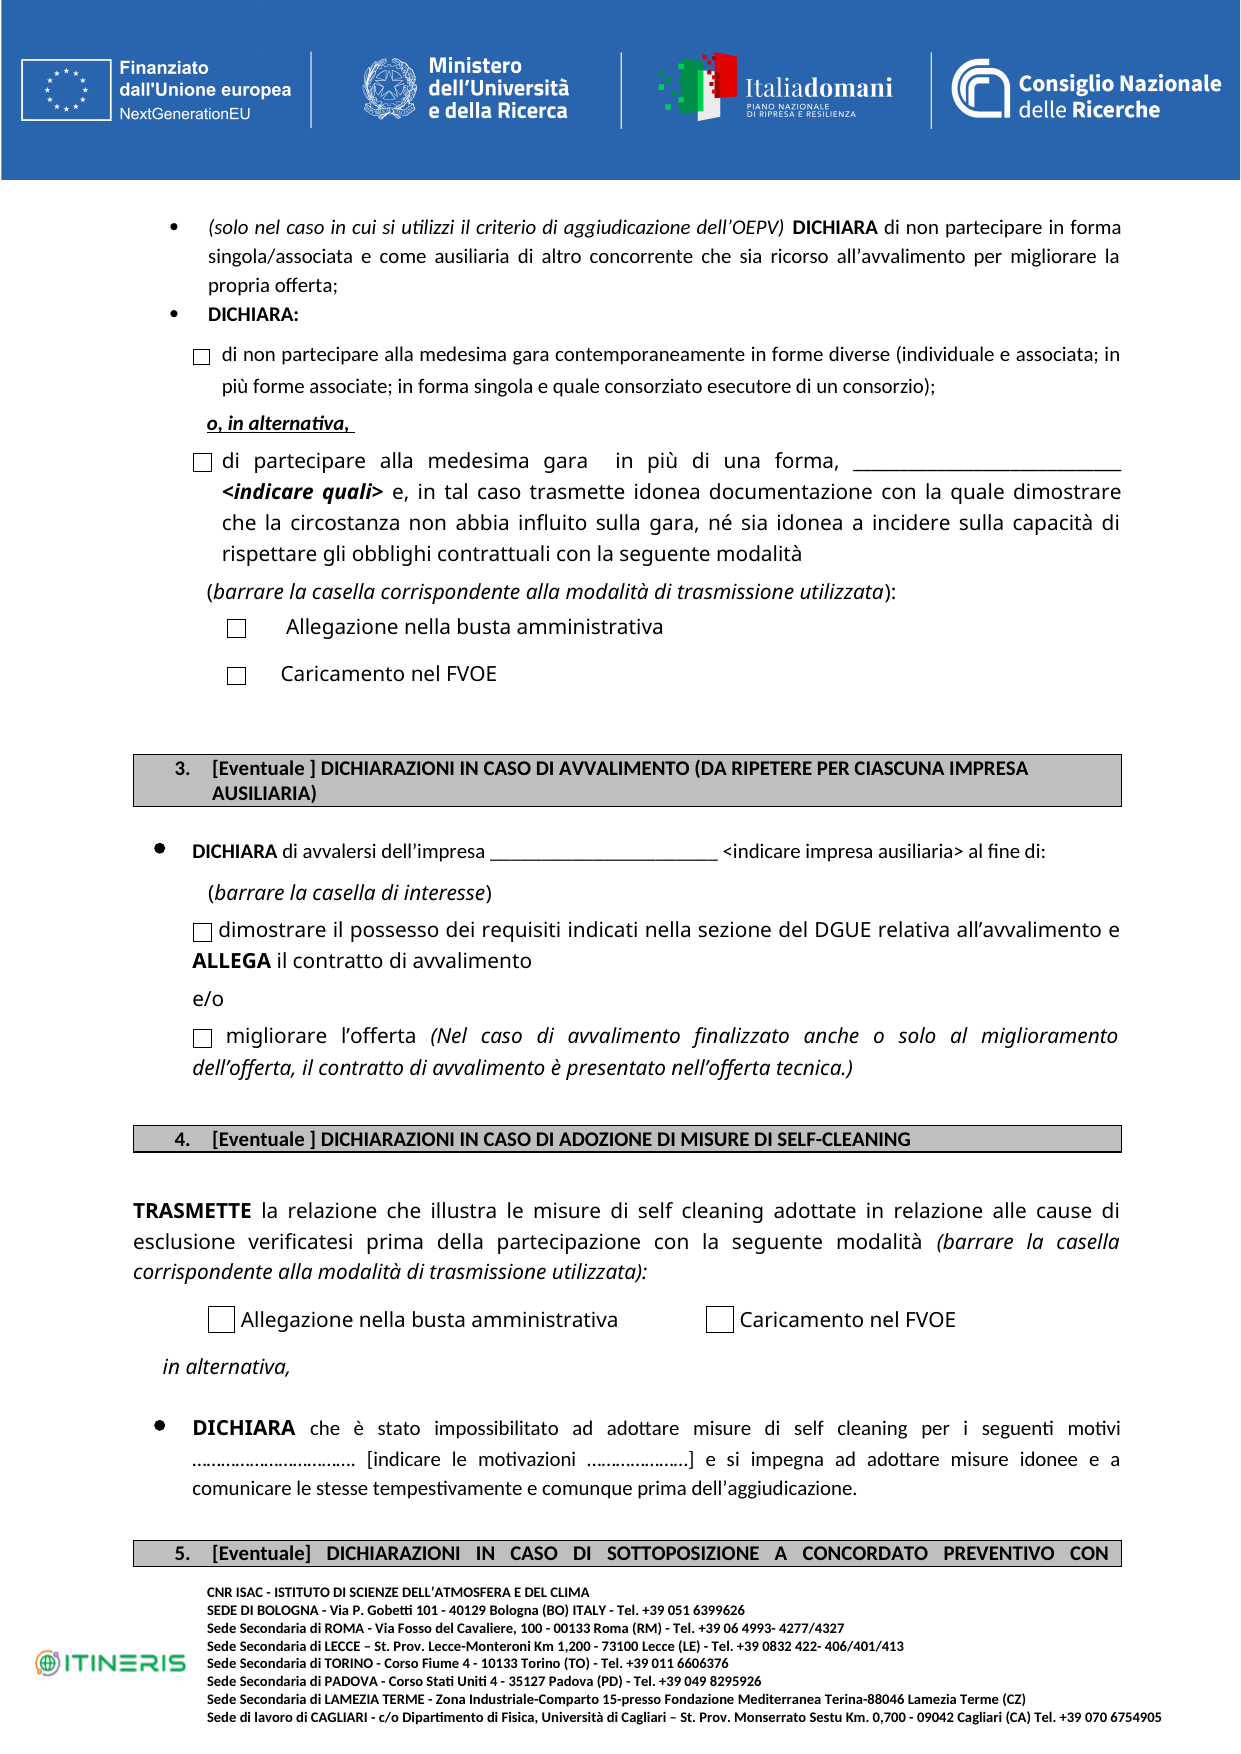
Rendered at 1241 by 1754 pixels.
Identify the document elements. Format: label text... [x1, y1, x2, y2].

table_header [Eventuale ] DICHIARAZIONI IN CASO DI ADOZIONE DI MISURE DI SELF-CLEANING [134, 1126, 1121, 1151]
table_header [Eventuale ] DICHIARAZIONI IN CASO DI AVVALIMENTO (DA RIPETERE PER CIASCUNA IMPRESA AUSILIARIA) [134, 755, 1121, 806]
list DICHIARA che è stato impossibilitato ad adottare misure di self cleaning per i seguenti motivi ……………………………. [indicare le motivazioni …………………] e si impegna ad adottare misure idonee e a comunicare le stesse tempestivamente e comunque prima dell’aggiudicazione. [154, 1413, 1122, 1500]
text dimostrare il possesso dei requisiti indicati nella sezione del DGUE relativa all’avvalimento e ALLEGA il contratto di avvalimento [192, 912, 1122, 975]
text e/o [192, 981, 1122, 1012]
text di non partecipare alla medesima gara contemporaneamente in forme diverse (individuale e associata; in più forme associate; in forma singola e quale consorziato esecutore di un consorzio); [192, 337, 1122, 399]
text Allegazione nella busta amministrativa [207, 612, 1122, 640]
list (solo nel caso in cui si utilizzi il criterio di aggiudicazione dell’OEPV) DICHIARA di non partecipare in forma singola/associata e come ausiliaria di altro concorrente che sia ricorso all’avvalimento per migliorare la propria offerta; [170, 214, 1122, 298]
picture [1, 0, 1241, 180]
text Caricamento nel FVOE [207, 659, 1122, 687]
list in alternativa, [162, 1352, 1122, 1381]
text di partecipare alla medesima gara in più di una forma, _____________________________ <indicare quali> e, in tal caso trasmette idonea documentazione con la quale dimostrare che la circostanza non abbia influito sulla gara, né sia idonea a incidere sulla capacità di rispettare gli obblighi contrattuali con la seguente modalità [192, 443, 1122, 568]
list DICHIARA: [170, 301, 1122, 327]
list (barrare la casella di interesse) [208, 875, 1122, 906]
table_header [Eventuale] DICHIARAZIONI IN CASO DI SOTTOPOSIZIONE A CONCORDATO PREVENTIVO CON CONTINUITÀ AZIENDALE [134, 1541, 1121, 1566]
text o, in alternativa, [133, 406, 1122, 437]
text (barrare la casella corrispondente alla modalità di trasmissione utilizzata): [207, 574, 1122, 606]
list DICHIARA di avvalersi dell’impresa ______________________ <indicare impresa ausiliaria> al fine di: [154, 838, 1122, 865]
picture [31, 1648, 192, 1679]
text migliorare l’offerta (Nel caso di avvalimento finalizzato anche o solo al miglioramento dell’offerta, il contratto di avvalimento è presentato nell’offerta tecnica.) [192, 1019, 1122, 1081]
text Allegazione nella busta amministrativa Caricamento nel FVOE [133, 1305, 1122, 1333]
text TRASMETTE la relazione che illustra le misure di self cleaning adottate in relazione alle cause di esclusione verificatesi prima della partecipazione con la seguente modalità (barrare la casella corrispondente alla modalità di trasmissione utilizzata): [133, 1196, 1122, 1286]
